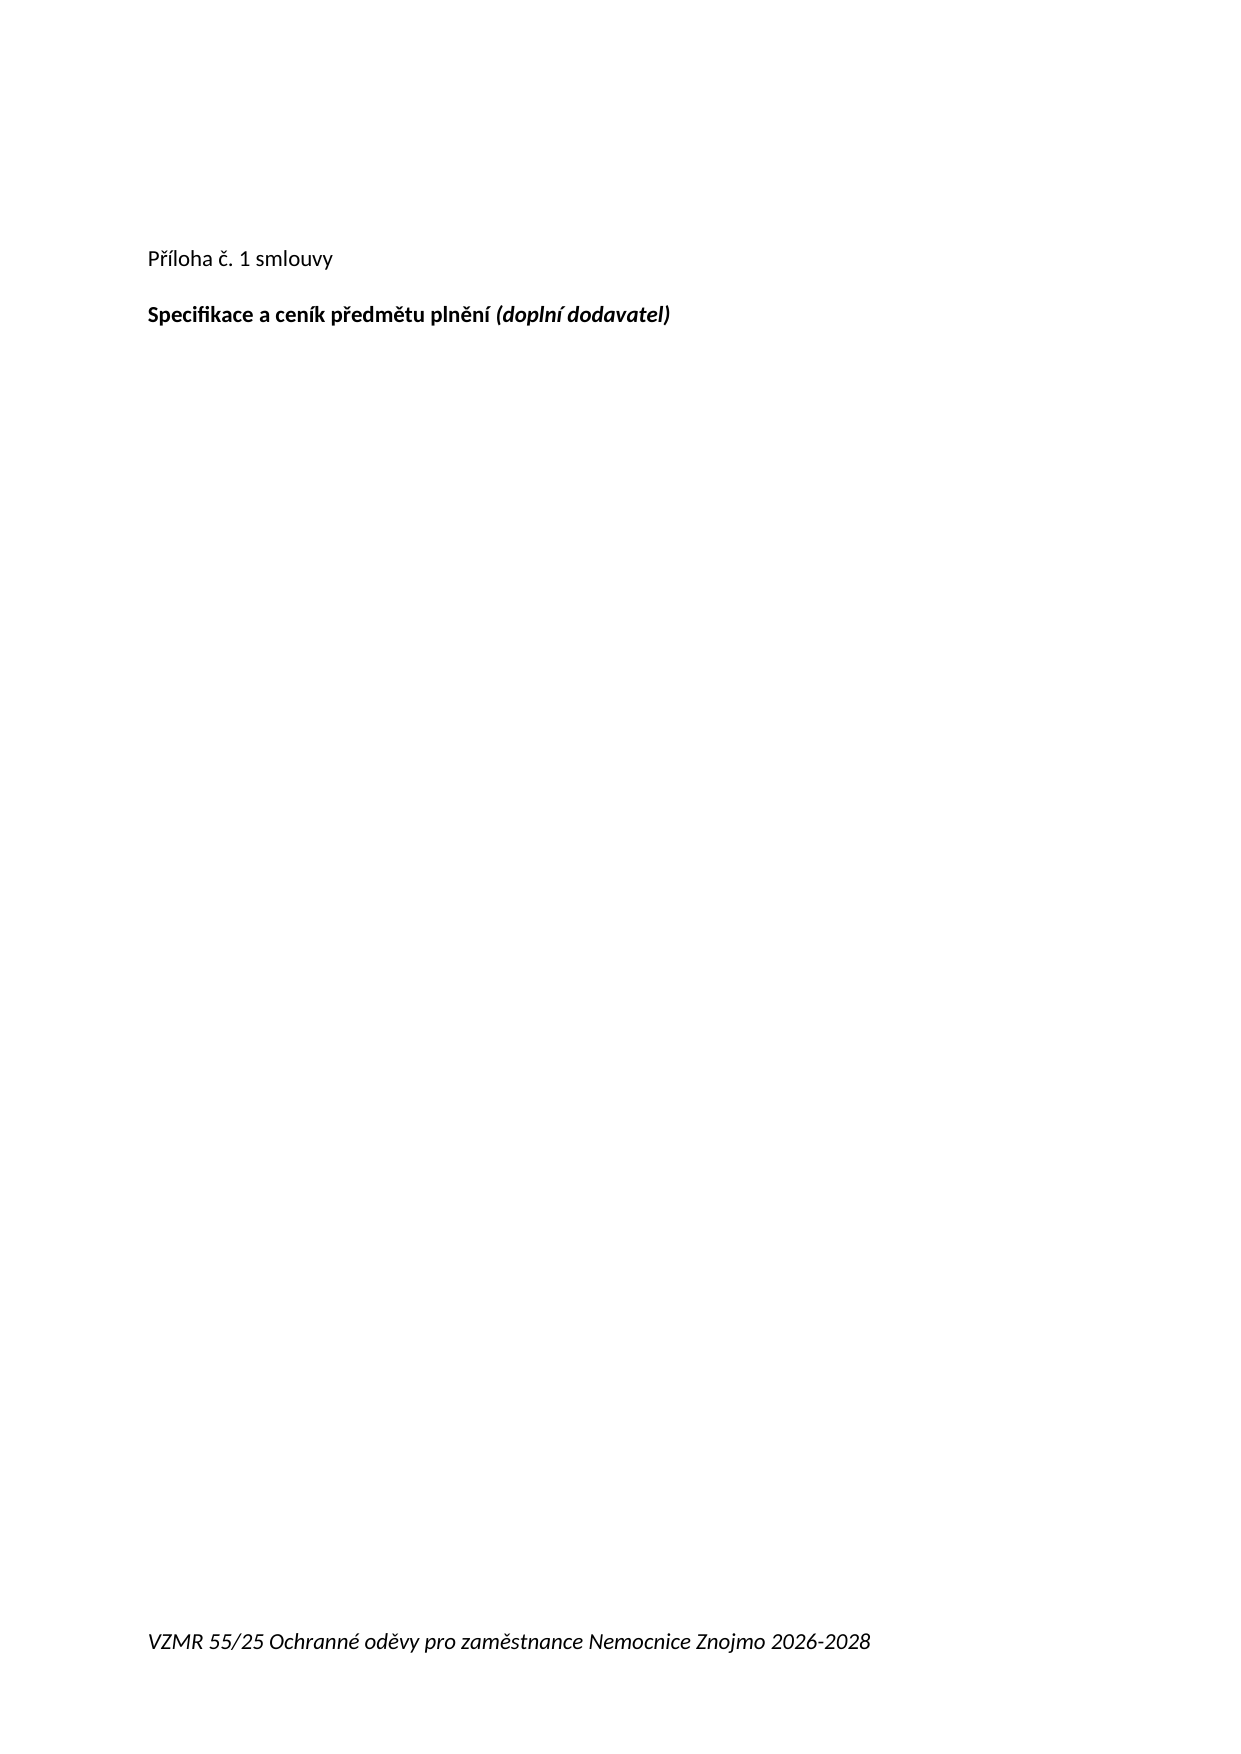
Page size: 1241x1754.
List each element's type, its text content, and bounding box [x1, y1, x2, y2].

text Příloha č. 1 smlouvy [148, 244, 1093, 272]
list Specifikace a ceník předmětu plnění (doplní dodavatel) [148, 300, 1093, 328]
